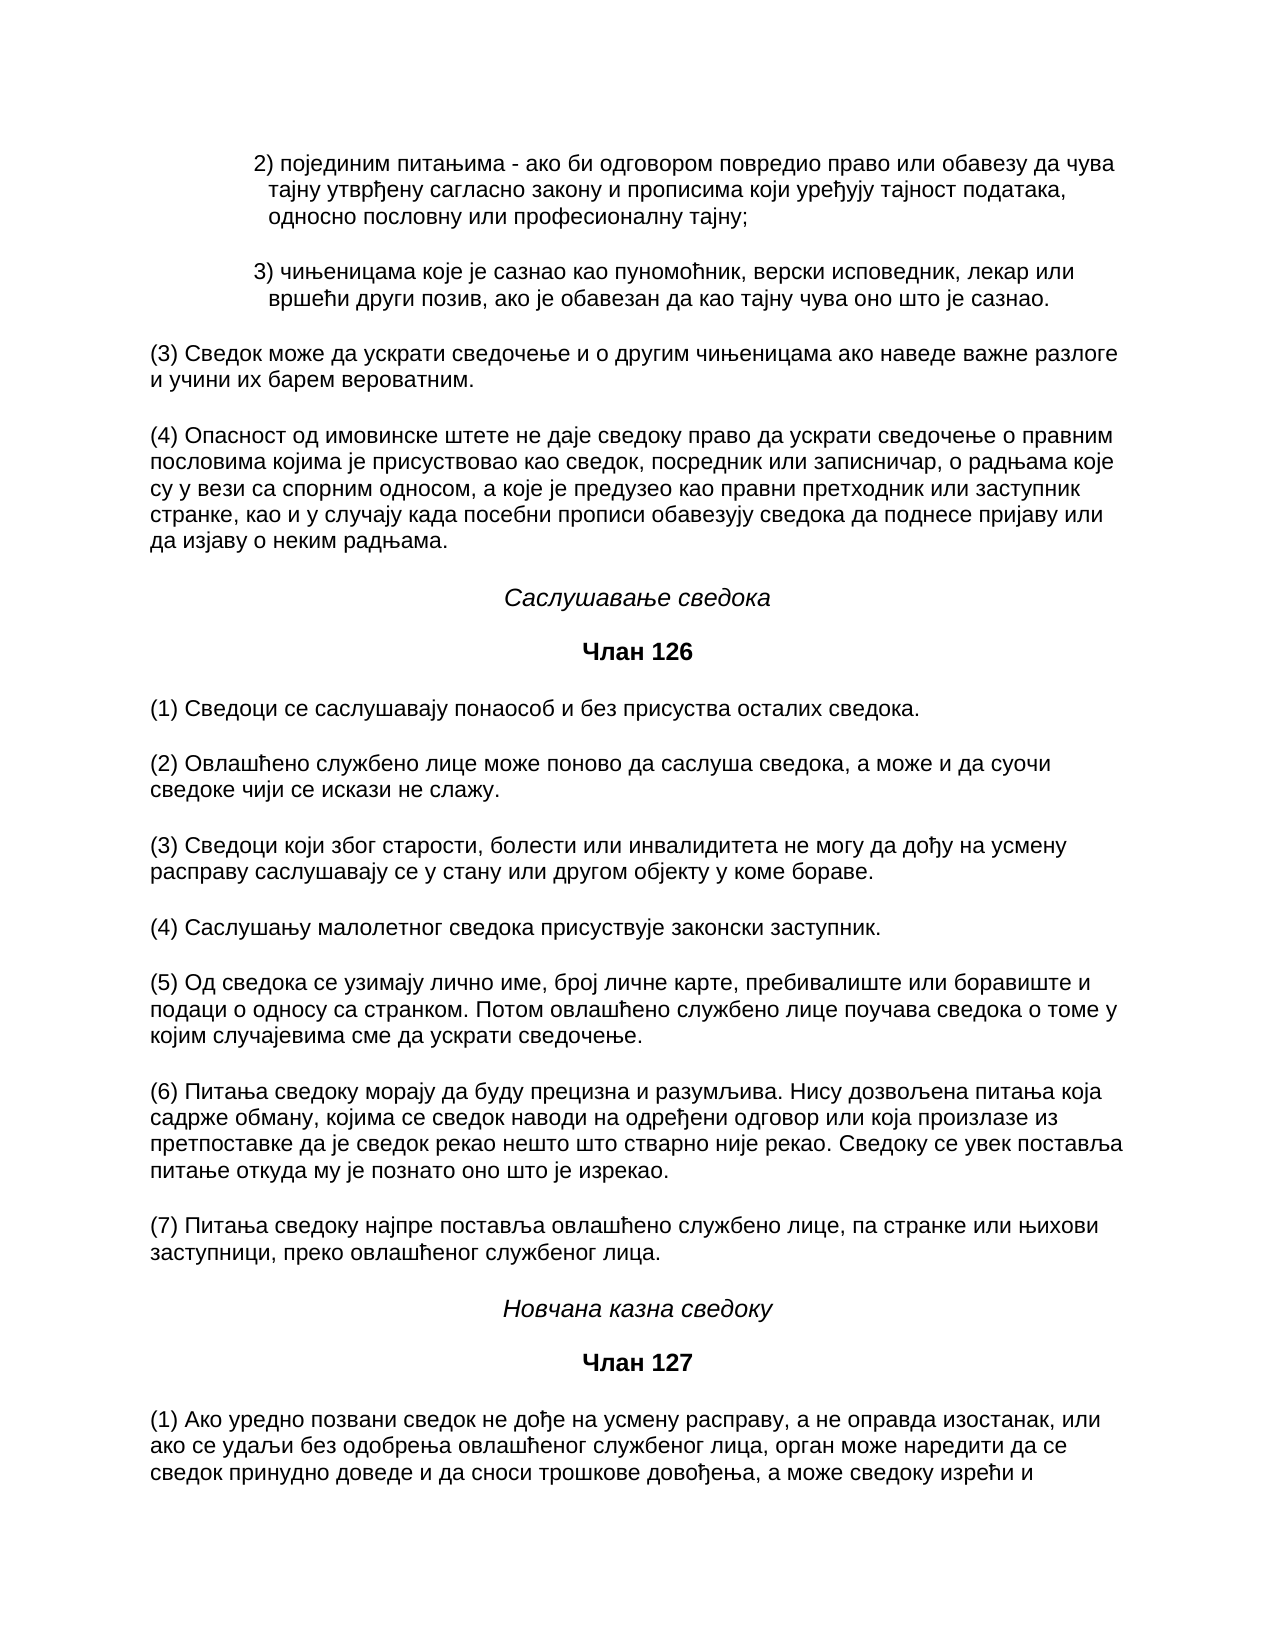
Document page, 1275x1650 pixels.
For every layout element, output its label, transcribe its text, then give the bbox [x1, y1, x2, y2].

text (1) Сведоци се саслушавају понаособ и без присуства осталих сведока. [150, 694, 1125, 721]
text (7) Питања сведоку најпре поставља овлашћено службено лице, па странке или њихови заступници, преко овлашћеног службеног лица. [150, 1212, 1125, 1265]
text (5) Од сведока се узимају лично име, број личне карте, пребивалиште или боравиште и подаци о односу са странком. Потом овлашћено службено лице поучава сведока о томе у којим случајевима сме да ускрати сведочење. [150, 969, 1125, 1048]
text (3) Сведок може да ускрати сведочење и о другим чињеницама ако наведе важне разлоге и учини их барем вероватним. [150, 340, 1125, 393]
text (3) Сведоци који због старости, болести или инвалидитета не могу да дођу на усмену расправу саслушавају се у стану или другом објекту у коме бораве. [150, 832, 1125, 885]
text (4) Опасност од имовинске штете не даје сведоку право да ускрати сведочење о правним пословима којима је присуствовао као сведок, посредник или записничар, о радњама које су у вези са спорним односом, а које је предузео као правни претходник или заступник странке, као и у случају када посебни прописи обавезују сведока да поднесе пријаву или да изјаву о неким радњама. [150, 422, 1125, 554]
text 3) чињеницама које је сазнао као пуномоћник, верски исповедник, лекар или вршећи други позив, ако је обавезан да као тајну чува оно што је сазнао. [253, 258, 1125, 311]
text Новчана казна сведоку [150, 1294, 1125, 1323]
text (2) Овлашћено службено лице може поново да саслуша сведока, а може и да суочи сведоке чији се искази не слажу. [150, 750, 1125, 803]
text (6) Питања сведоку морају да буду прецизна и разумљива. Нису дозвољена питања која садрже обману, којима се сведок наводи на одређени одговор или која произлазе из претпоставке да је сведок рекао нешто што стварно није рекао. Сведоку се увек поставља питање откуда му је познато оно што је изрекао. [150, 1078, 1125, 1183]
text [150, 1406, 1125, 1485]
text Члан 127 [150, 1348, 1125, 1377]
text Саслушавање сведока [150, 583, 1125, 612]
text (4) Саслушању малолетног сведока присуствује законски заступник. [150, 914, 1125, 940]
text 2) појединим питањима - ако би одговором повредио право или обавезу да чува тајну утврђену сагласно закону и прописима који уређују тајност података, односно пословну или професионалну тајну; [253, 150, 1125, 229]
text Члан 126 [150, 637, 1125, 665]
